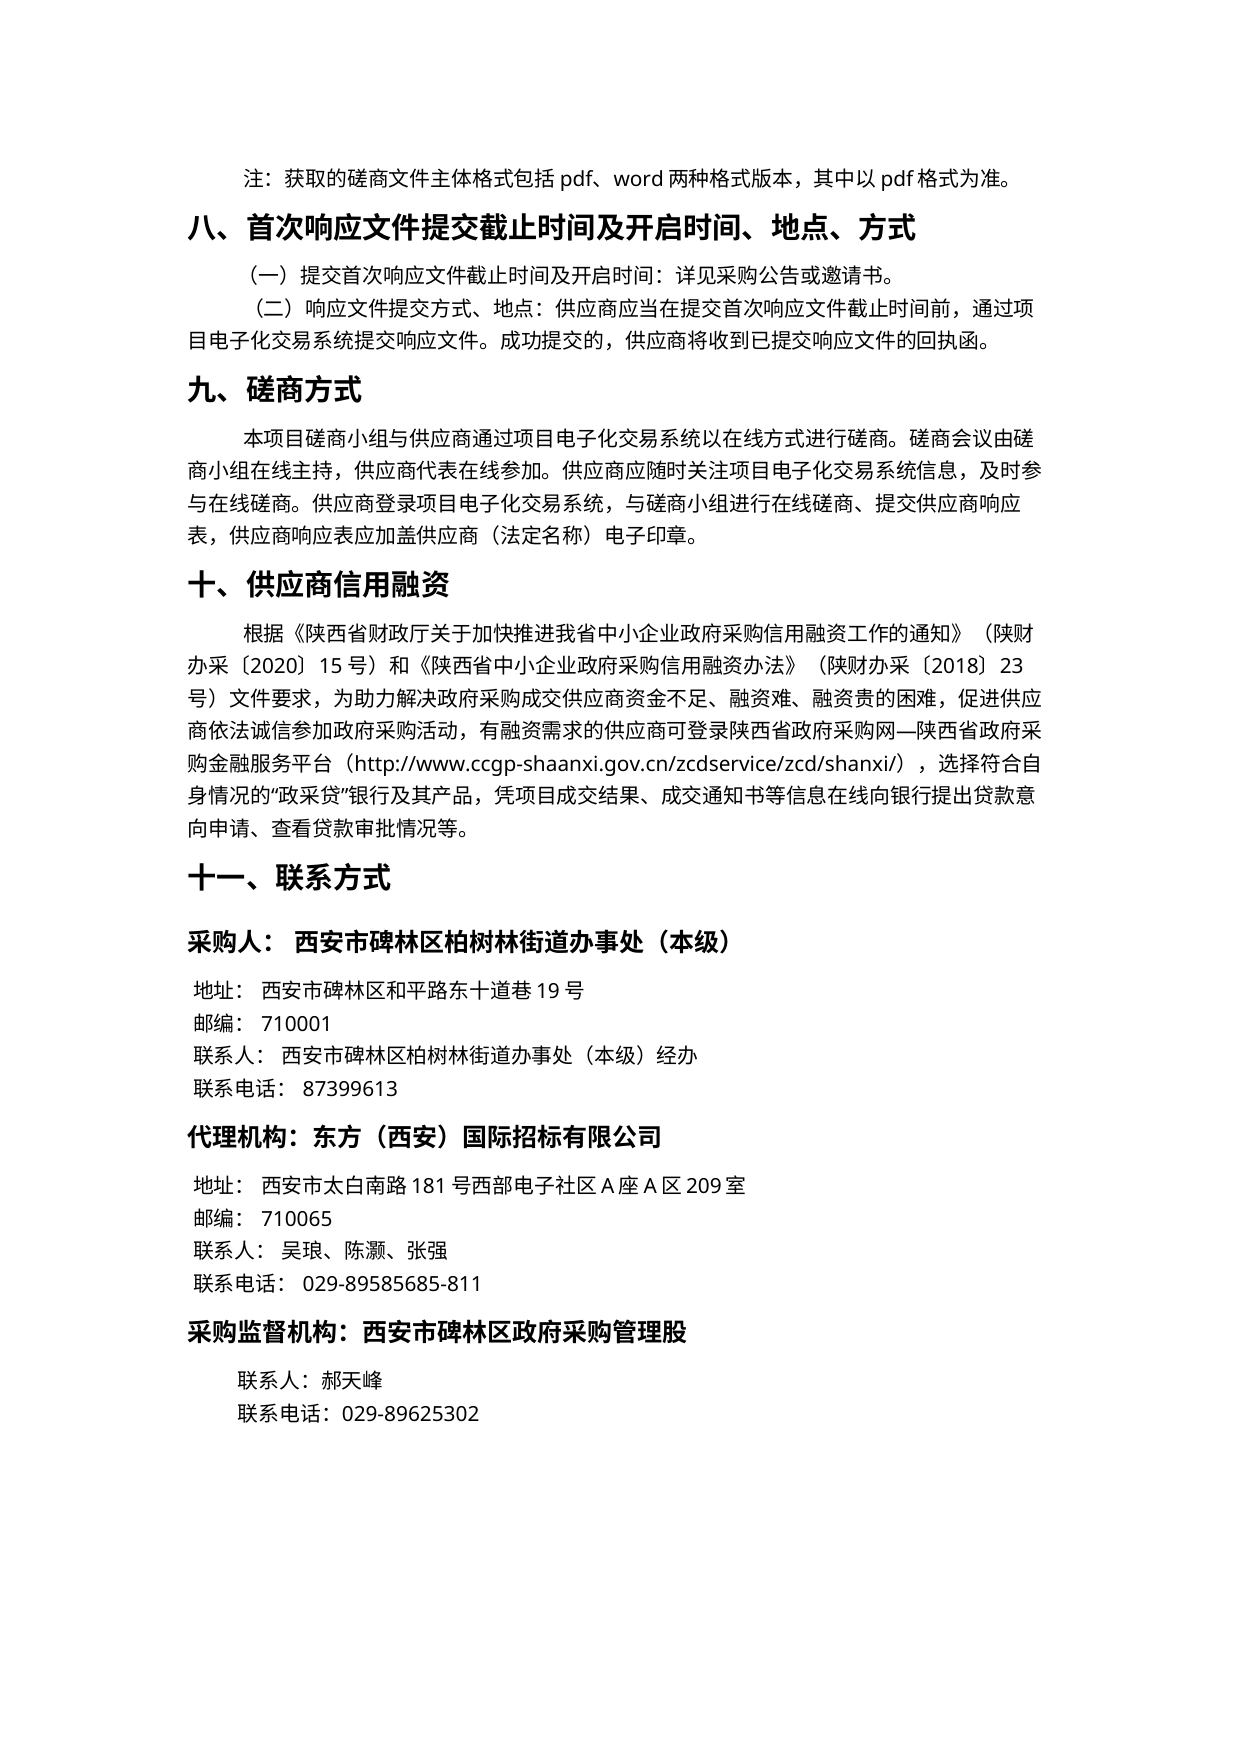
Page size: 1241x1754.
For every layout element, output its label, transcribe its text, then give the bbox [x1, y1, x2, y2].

text 邮编： 710001 [187, 1007, 1053, 1039]
text 代理机构：东方（西安）国际招标有限公司 [187, 1104, 1053, 1169]
text 九、磋商方式 [187, 357, 1053, 422]
text 地址： 西安市碑林区和平路东十道巷19号 [187, 974, 1053, 1007]
text 联系电话：029-89625302 [187, 1397, 1053, 1429]
text 十、供应商信用融资 [187, 552, 1053, 617]
text 十一、联系方式 [187, 844, 1053, 909]
text 采购人： 西安市碑林区柏树林街道办事处（本级） [187, 909, 1053, 974]
text 邮编： 710065 [187, 1202, 1053, 1234]
text 联系人： 西安市碑林区柏树林街道办事处（本级）经办 [187, 1039, 1053, 1072]
text 本项目磋商小组与供应商通过项目电子化交易系统以在线方式进行磋商。磋商会议由磋商小组在线主持，供应商代表在线参加。供应商应随时关注项目电子化交易系统信息，及时参与在线磋商。供应商登录项目电子化交易系统，与磋商小组进行在线磋商、提交供应商响应表，供应商响应表应加盖供应商（法定名称）电子印章。 [187, 422, 1053, 552]
text （二）响应文件提交方式、地点：供应商应当在提交首次响应文件截止时间前，通过项目电子化交易系统提交响应文件。成功提交的，供应商将收到已提交响应文件的回执函。 [187, 292, 1053, 357]
text 采购监督机构：西安市碑林区政府采购管理股 [187, 1299, 1053, 1364]
text 联系人： 吴琅、陈灏、张强 [187, 1234, 1053, 1267]
text （一）提交首次响应文件截止时间及开启时间：详见采购公告或邀请书。 [187, 259, 1053, 292]
text 根据《陕西省财政厅关于加快推进我省中小企业政府采购信用融资工作的通知》（陕财办采〔2020〕15 号）和《陕西省中小企业政府采购信用融资办法》（陕财办采〔2018〕23 号）文件要求，为助力解决政府采购成交供应商资金不足、融资难、融资贵的困难，促进供应商依法诚信参加政府采购活动，有融资需求的供应商可登录陕西省政府采购网—陕西省政府采购金融服务平台（http://www.ccgp-shaanxi.gov.cn/zcdservice/zcd/shanxi/），选择符合自身情况的“政采贷”银行及其产品，凭项目成交结果、成交通知书等信息在线向银行提出贷款意向申请、查看贷款审批情况等。 [187, 617, 1053, 844]
text 八、首次响应文件提交截止时间及开启时间、地点、方式 [187, 194, 1053, 259]
text 地址： 西安市太白南路181号西部电子社区A座A区209室 [187, 1169, 1053, 1202]
text 注：获取的磋商文件主体格式包括pdf、word两种格式版本，其中以pdf格式为准。 [187, 162, 1053, 194]
text 联系人：郝天峰 [187, 1364, 1053, 1397]
text 联系电话： 029-89585685-811 [187, 1267, 1053, 1299]
text 联系电话： 87399613 [187, 1072, 1053, 1104]
